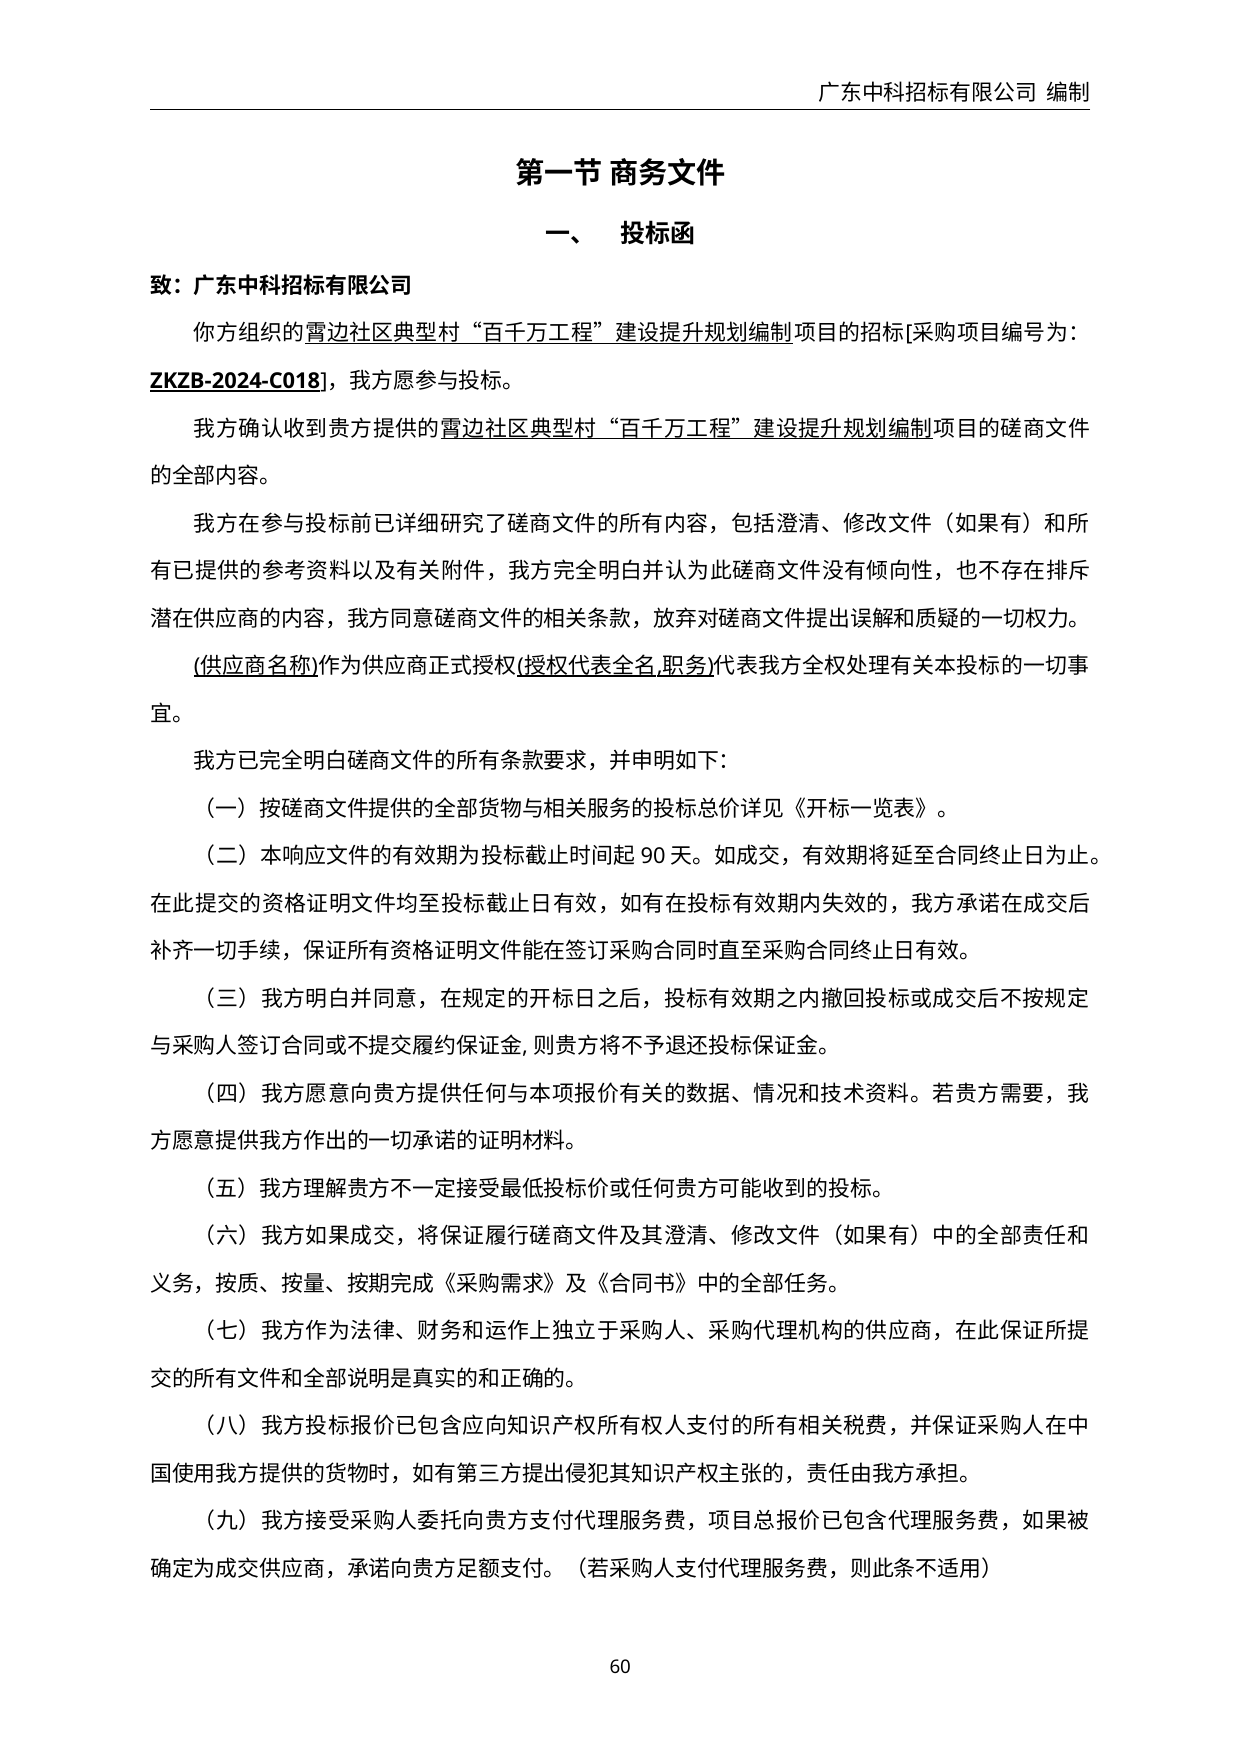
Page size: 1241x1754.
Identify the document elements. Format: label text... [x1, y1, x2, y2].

text 致：广东中科招标有限公司 [150, 268, 1090, 299]
text （六）我方如果成交，将保证履行磋商文件及其澄清、修改文件（如果有）中的全部责任和义务，按质、按量、按期完成《采购需求》及《合同书》中的全部任务。 [150, 1218, 1090, 1297]
text （二）本响应文件的有效期为投标截止时间起90天。如成交，有效期将延至合同终止日为止。在此提交的资格证明文件均至投标截止日有效，如有在投标有效期内失效的，我方承诺在成交后补齐一切手续，保证所有资格证明文件能在签订采购合同时直至采购合同终止日有效。 [150, 838, 1090, 965]
text （三）我方明白并同意，在规定的开标日之后，投标有效期之内撤回投标或成交后不按规定与采购人签订合同或不提交履约保证金, 则贵方将不予退还投标保证金。 [150, 981, 1090, 1060]
subtitle 第一节 商务文件 [150, 150, 1090, 192]
text 我方在参与投标前已详细研究了磋商文件的所有内容，包括澄清、修改文件（如果有）和所有已提供的参考资料以及有关附件，我方完全明白并认为此磋商文件没有倾向性，也不存在排斥潜在供应商的内容，我方同意磋商文件的相关条款，放弃对磋商文件提出误解和质疑的一切权力。 [150, 506, 1090, 632]
text 我方确认收到贵方提供的霄边社区典型村“百千万工程”建设提升规划编制项目的磋商文件的全部内容。 [150, 411, 1090, 490]
text （九）我方接受采购人委托向贵方支付代理服务费，项目总报价已包含代理服务费，如果被确定为成交供应商，承诺向贵方足额支付。（若采购人支付代理服务费，则此条不适用） [150, 1503, 1090, 1582]
text 我方已完全明白磋商文件的所有条款要求，并申明如下： [150, 743, 1090, 775]
text （四）我方愿意向贵方提供任何与本项报价有关的数据、情况和技术资料。若贵方需要，我方愿意提供我方作出的一切承诺的证明材料。 [150, 1076, 1090, 1155]
text （七）我方作为法律、财务和运作上独立于采购人、采购代理机构的供应商，在此保证所提交的所有文件和全部说明是真实的和正确的。 [150, 1313, 1090, 1392]
text （一）按磋商文件提供的全部货物与相关服务的投标总价详见《开标一览表》。 [150, 791, 1090, 822]
text （五）我方理解贵方不一定接受最低投标价或任何贵方可能收到的投标。 [150, 1171, 1090, 1202]
text （八）我方投标报价已包含应向知识产权所有权人支付的所有相关税费，并保证采购人在中国使用我方提供的货物时，如有第三方提出侵犯其知识产权主张的，责任由我方承担。 [150, 1408, 1090, 1487]
text (供应商名称)作为供应商正式授权(授权代表全名,职务)代表我方全权处理有关本投标的一切事宜。 [150, 648, 1090, 727]
text 你方组织的霄边社区典型村“百千万工程”建设提升规划编制项目的招标[采购项目编号为：ZKZB-2024-C018]，我方愿参与投标。 [150, 315, 1090, 395]
subtitle 投标函 [150, 213, 1090, 250]
